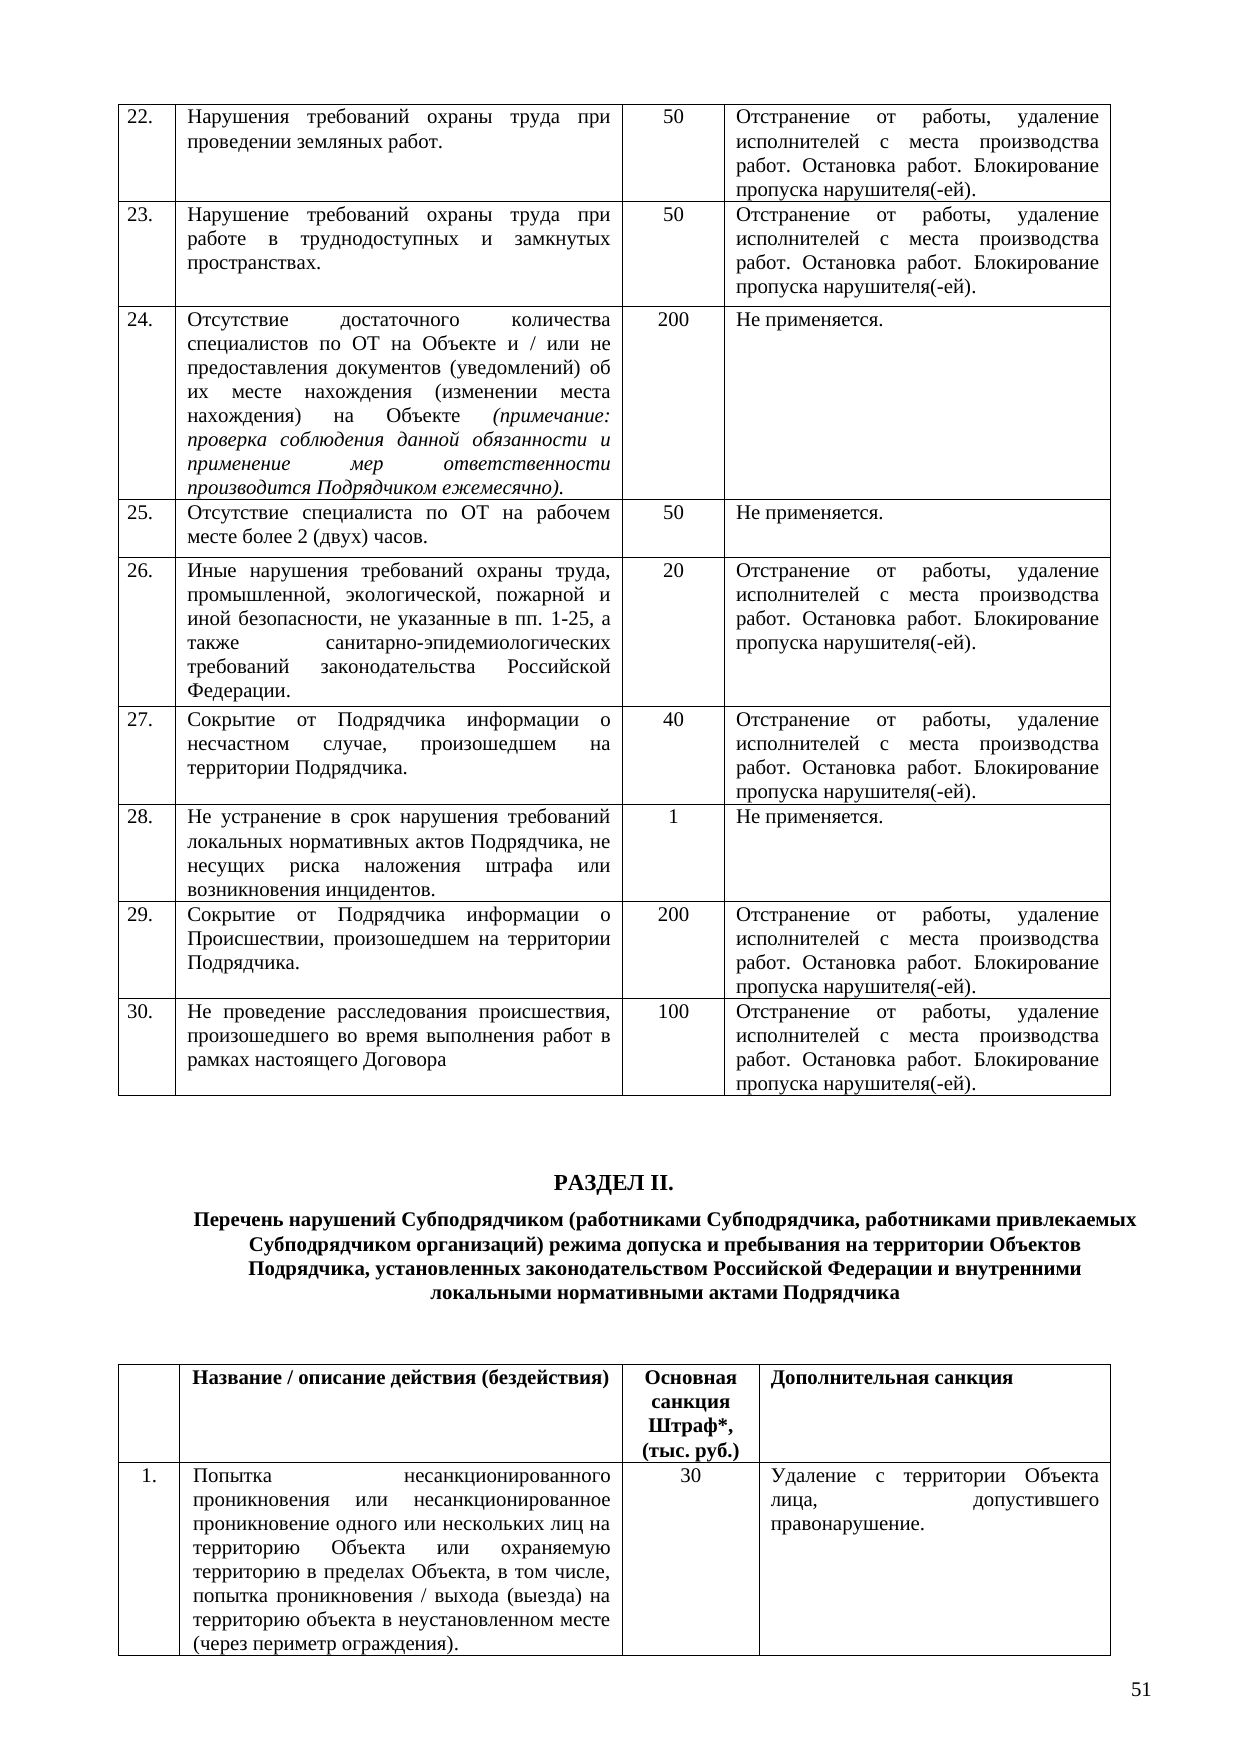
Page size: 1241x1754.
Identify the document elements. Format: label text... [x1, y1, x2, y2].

table_cell Не применяется. [725, 805, 1110, 901]
table_cell Не применяется. [725, 500, 1110, 557]
table_cell Не применяется. [725, 307, 1110, 499]
table_cell Не проведение расследования происшествия, произошедшего во время выполнения работ в рамках настоящего Договора [176, 999, 622, 1095]
table_header Основная санкция Штраф*, (тыс. руб.) [623, 1365, 759, 1462]
table_cell Иные нарушения требований охраны труда, промышленной, экологической, пожарной и иной безопасности, не указанные в пп. 1-25, а также санитарно-эпидемиологических требований законодательства Российской Федерации. [176, 558, 622, 706]
table_cell [119, 999, 175, 1095]
table_cell Нарушения требований охраны труда при проведении земляных работ. [176, 105, 622, 201]
table_cell 1 [623, 805, 724, 901]
table_cell Сокрытие от Подрядчика информации о несчастном случае, произошедшем на территории Подрядчика. [176, 707, 622, 803]
table_cell 50 [623, 500, 724, 557]
table_cell Отстранение от работы, удаление исполнителей с места производства работ. Остановка работ. Блокирование пропуска нарушителя(-ей). [725, 707, 1110, 803]
table_cell 200 [623, 902, 724, 998]
table_header Название / описание действия (бездействия) [180, 1365, 622, 1462]
table_cell Отстранение от работы, удаление исполнителей с места производства работ. Остановка работ. Блокирование пропуска нарушителя(-ей). [725, 202, 1110, 306]
table_cell Не устранение в срок нарушения требований локальных нормативных актов Подрядчика, не несущих риска наложения штрафа или возникновения инцидентов. [176, 805, 622, 901]
table_cell [119, 105, 175, 201]
table_cell Отстранение от работы, удаление исполнителей с места производства работ. Остановка работ. Блокирование пропуска нарушителя(-ей). [725, 999, 1110, 1095]
table_cell [119, 307, 175, 499]
table_cell [119, 558, 175, 706]
table_cell [119, 500, 175, 557]
table_cell 20 [623, 558, 724, 706]
table_cell [119, 1463, 179, 1655]
table_cell Отстранение от работы, удаление исполнителей с места производства работ. Остановка работ. Блокирование пропуска нарушителя(-ей). [725, 902, 1110, 998]
table_cell [119, 707, 175, 803]
table_header [119, 1365, 179, 1462]
table_cell Нарушение требований охраны труда при работе в труднодоступных и замкнутых пространствах. [176, 202, 622, 306]
table_cell Сокрытие от Подрядчика информации о Происшествии, произошедшем на территории Подрядчика. [176, 902, 622, 998]
table_cell [119, 902, 175, 998]
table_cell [725, 105, 1110, 201]
table_header Дополнительная санкция [760, 1365, 1110, 1462]
table_cell Попытка несанкционированного проникновения или несанкционированное проникновение одного или нескольких лиц на территорию Объекта или охраняемую территорию в пределах Объекта, в том числе, попытка проникновения / выхода (выезда) на территорию объекта в неустановленном месте (через периметр ограждения). [180, 1463, 622, 1655]
table_cell Удаление с территории Объекта лица, допустившего правонарушение. [760, 1463, 1110, 1655]
table_cell Отсутствие достаточного количества специалистов по ОТ на Объекте и / или не предоставления документов (уведомлений) об их месте нахождения (изменении места нахождения) на Объекте (примечание: проверка соблюдения данной обязанности и применение мер ответственности производится Подрядчиком ежемесячно). [176, 307, 622, 499]
table_cell 30 [623, 1463, 759, 1655]
table_cell 50 [623, 105, 724, 201]
table_cell [119, 202, 175, 306]
table_cell 50 [623, 202, 724, 306]
table_cell 200 [623, 307, 724, 499]
table_cell 40 [623, 707, 724, 803]
table_cell Отсутствие специалиста по ОТ на рабочем месте более 2 (двух) часов. [176, 500, 622, 557]
table_cell 100 [623, 999, 724, 1095]
table_cell [119, 805, 175, 901]
list Перечень нарушений Субподрядчиком (работниками Субподрядчика, работниками привлекаемых Субподрядчиком организаций) режима допуска и пребывания на территории Объектов Подрядчика, установленных законодательством Российской Федерации и внутренними локальными нормативными актами Подрядчика [193, 1207, 1137, 1304]
table_cell Отстранение от работы, удаление исполнителей с места производства работ. Остановка работ. Блокирование пропуска нарушителя(-ей). [725, 558, 1110, 706]
